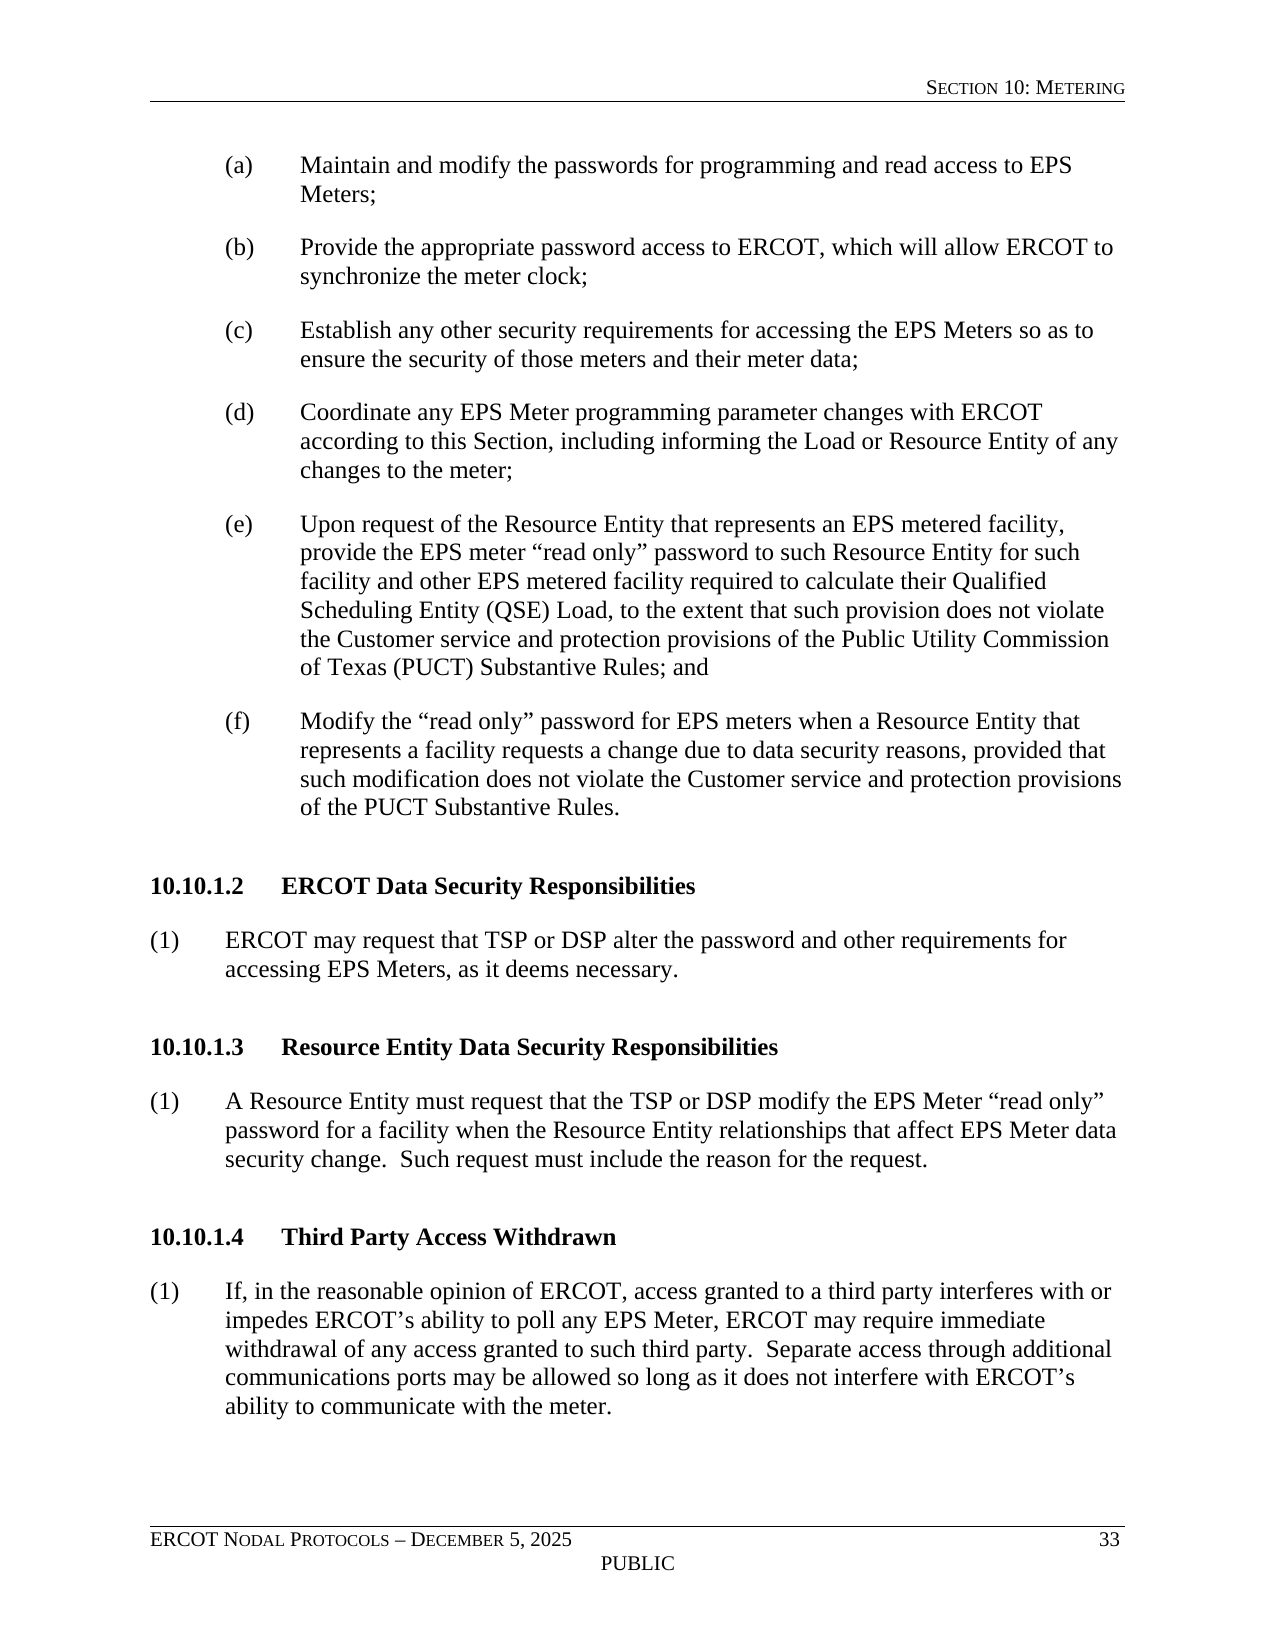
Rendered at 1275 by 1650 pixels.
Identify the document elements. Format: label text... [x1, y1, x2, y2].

list (a) Maintain and modify the passwords for programming and read access to EPS Meters; [225, 150, 1125, 207]
text 10.10.1.4 Third Party Access Withdrawn [150, 1222, 1125, 1251]
list (d) Coordinate any EPS Meter programming parameter changes with ERCOT according to this Section, including informing the Load or Resource Entity of any changes to the meter; [225, 397, 1125, 484]
list (f) Modify the “read only” password for EPS meters when a Resource Entity that represents a facility requests a change due to data security reasons, provided that such modification does not violate the Customer service and protection provisions of the PUCT Substantive Rules. [225, 706, 1125, 821]
text (1) A Resource Entity must request that the TSP or DSP modify the EPS Meter “read only” password for a facility when the Resource Entity relationships that affect EPS Meter data security change. Such request must include the reason for the request. [150, 1086, 1125, 1172]
text (1) If, in the reasonable opinion of ERCOT, access granted to a third party interferes with or impedes ERCOT’s ability to poll any EPS Meter, ERCOT may require immediate withdrawal of any access granted to such third party. Separate access through additional communications ports may be allowed so long as it does not interfere with ERCOT’s ability to communicate with the meter. [150, 1276, 1125, 1420]
text (1) ERCOT may request that TSP or DSP alter the password and other requirements for accessing EPS Meters, as it deems necessary. [150, 925, 1125, 982]
list (b) Provide the appropriate password access to ERCOT, which will allow ERCOT to synchronize the meter clock; [225, 232, 1125, 290]
text 10.10.1.2 ERCOT Data Security Responsibilities [150, 871, 1125, 900]
list (e) Upon request of the Resource Entity that represents an EPS metered facility, provide the EPS meter “read only” password to such Resource Entity for such facility and other EPS metered facility required to calculate their Qualified Scheduling Entity (QSE) Load, to the extent that such provision does not violate the Customer service and protection provisions of the Public Utility Commission of Texas (PUCT) Substantive Rules; and [225, 509, 1125, 681]
text 10.10.1.3 Resource Entity Data Security Responsibilities [150, 1032, 1125, 1061]
list (c) Establish any other security requirements for accessing the EPS Meters so as to ensure the security of those meters and their meter data; [225, 315, 1125, 372]
